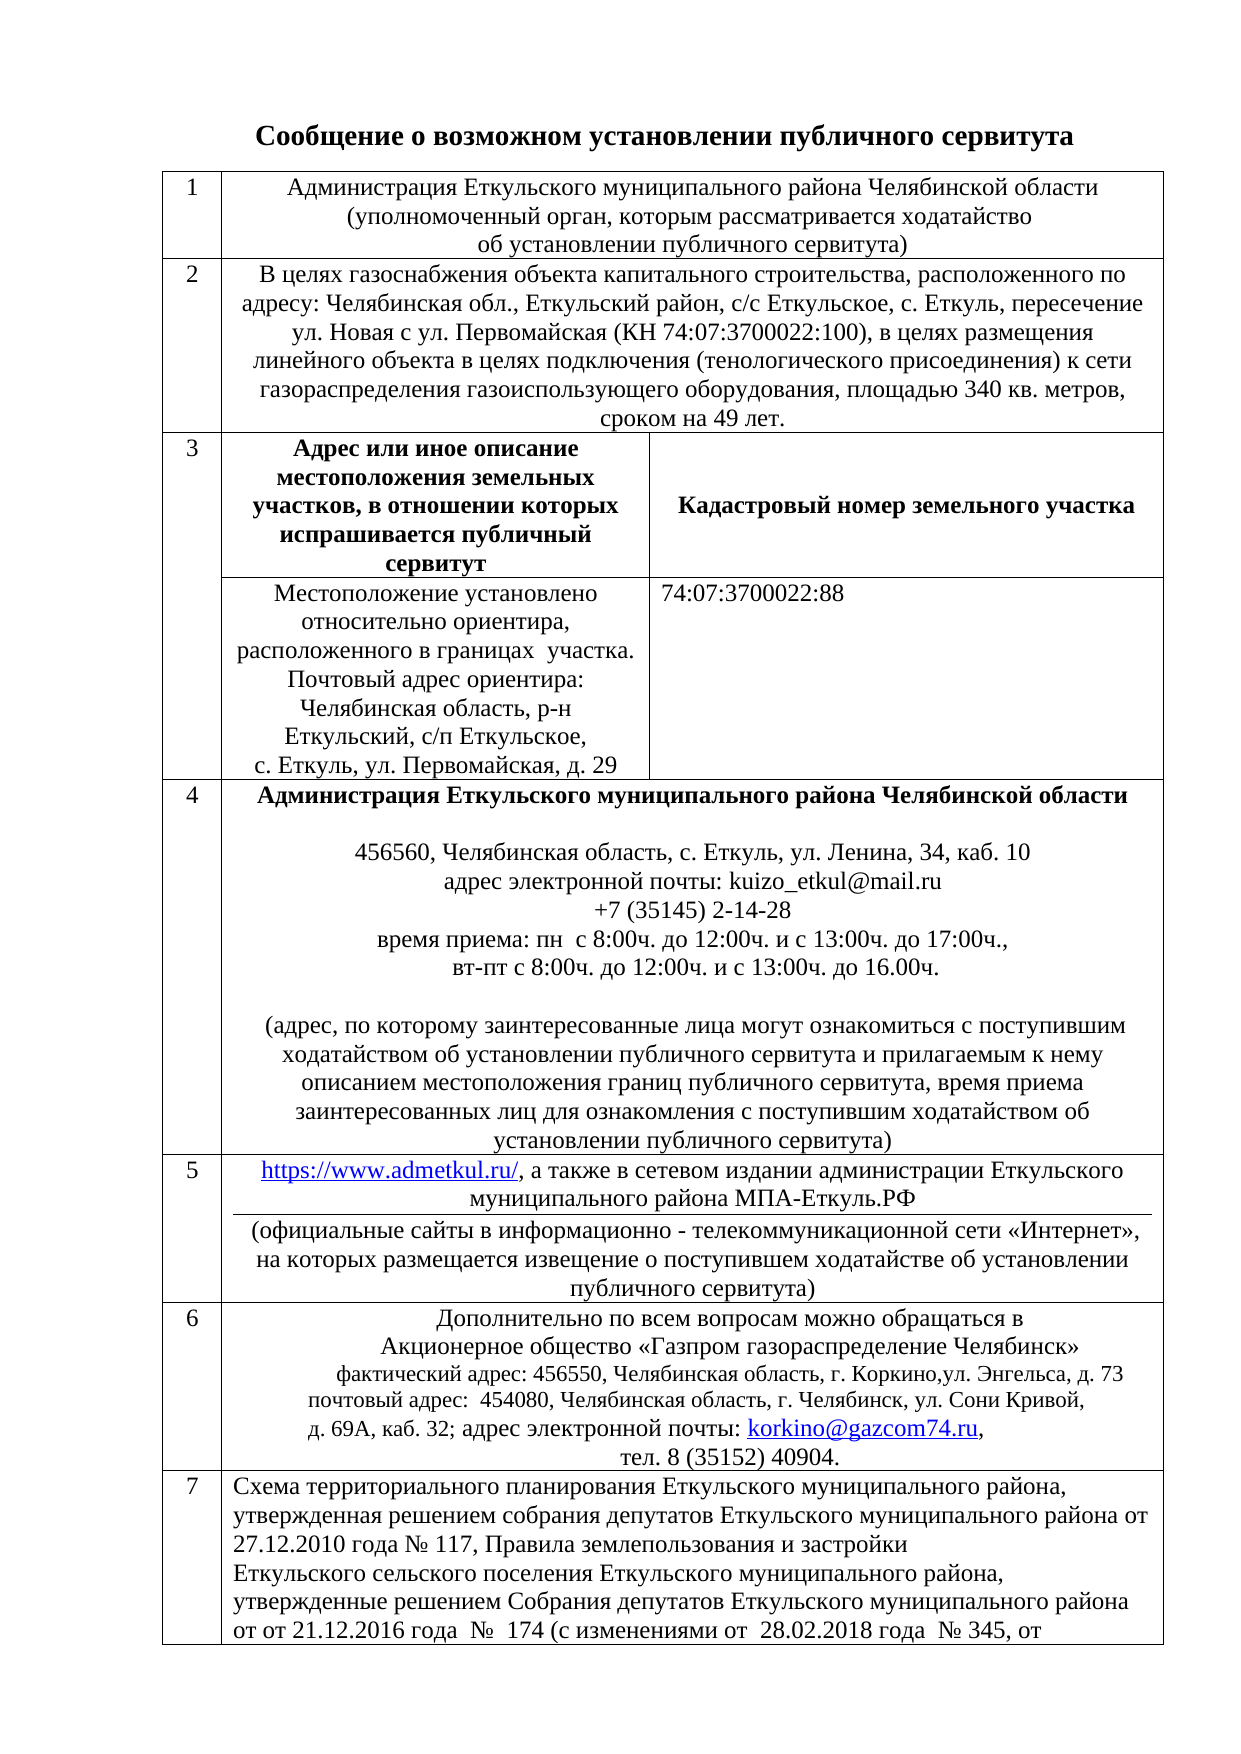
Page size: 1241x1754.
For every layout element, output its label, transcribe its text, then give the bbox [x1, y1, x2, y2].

text Сообщение о возможном установлении публичного сервитута [177, 118, 1152, 152]
table_header 1 [163, 172, 221, 258]
table_cell Адрес или иное описание местоположения земельных участков, в отношении которых испрашивается публичный сервитут [222, 433, 649, 577]
table_header Администрация Еткульского муниципального района Челябинской области (уполномоченный орган, которым рассматривается ходатайство об установлении публичного сервитута) [222, 172, 1163, 258]
table_cell Местоположение установлено относительно ориентира, расположенного в границах участка. Почтовый адрес ориентира: Челябинская область, р-н Еткульский, с/п Еткульское, с. Еткуль, ул. Первомайская, д. 29 [222, 578, 649, 779]
table_cell 6 [163, 1303, 221, 1470]
table_cell Дополнительно по всем вопросам можно обращаться в Акционерное общество «Газпром газораспределение Челябинск» фактический адрес: 456550, Челябинская область, г. Коркино,ул. Энгельса, д. 73 почтовый адрес: 454080, Челябинская область, г. Челябинск, ул. Сони Кривой, д. 69А, каб. 32; адрес электронной почты: korkino@gazcom74.ru, тел. 8 (35152) 40904. [222, 1303, 1163, 1470]
table_cell 4 [163, 780, 221, 1154]
table_cell 7 [163, 1471, 221, 1644]
table_cell 2 [163, 259, 221, 432]
table_cell 74:07:3700022:88 [650, 578, 1163, 779]
table_cell 5 [163, 1155, 221, 1302]
table_cell Кадастровый номер земельного участка [650, 433, 1163, 577]
table_cell https://www.admetkul.ru/, а также в сетевом издании администрации Еткульского муниципального района МПА-Еткуль.РФ (официальные сайты в информационно - телекоммуникационной сети «Интернет», на которых размещается извещение о поступившем ходатайстве об установлении публичного сервитута) [222, 1155, 1163, 1302]
table_cell В целях газоснабжения объекта капитального строительства, расположенного по адресу: Челябинская обл., Еткульский район, с/с Еткульское, с. Еткуль, пересечение ул. Новая с ул. Первомайская (КН 74:07:3700022:100), в целях размещения линейного объекта в целях подключения (тенологического присоединения) к сети газораспределения газоиспользующего оборудования, площадью 340 кв. метров, сроком на 49 лет. [222, 259, 1163, 432]
table_cell 3 [163, 433, 221, 779]
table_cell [222, 1471, 1163, 1644]
table_cell Администрация Еткульского муниципального района Челябинской области 456560, Челябинская область, с. Еткуль, ул. Ленина, 34, каб. 10 адрес электронной почты: kuizo_etkul@mail.ru +7 (35145) 2-14-28 время приема: пн с 8:00ч. до 12:00ч. и с 13:00ч. до 17:00ч., вт-пт с 8:00ч. до 12:00ч. и с 13:00ч. до 16.00ч. (адрес, по которому заинтересованные лица могут ознакомиться с поступившим ходатайством об установлении публичного сервитута и прилагаемым к нему описанием местоположения границ публичного сервитута, время приема заинтересованных лиц для ознакомления с поступившим ходатайством об установлении публичного сервитута) [222, 780, 1163, 1154]
